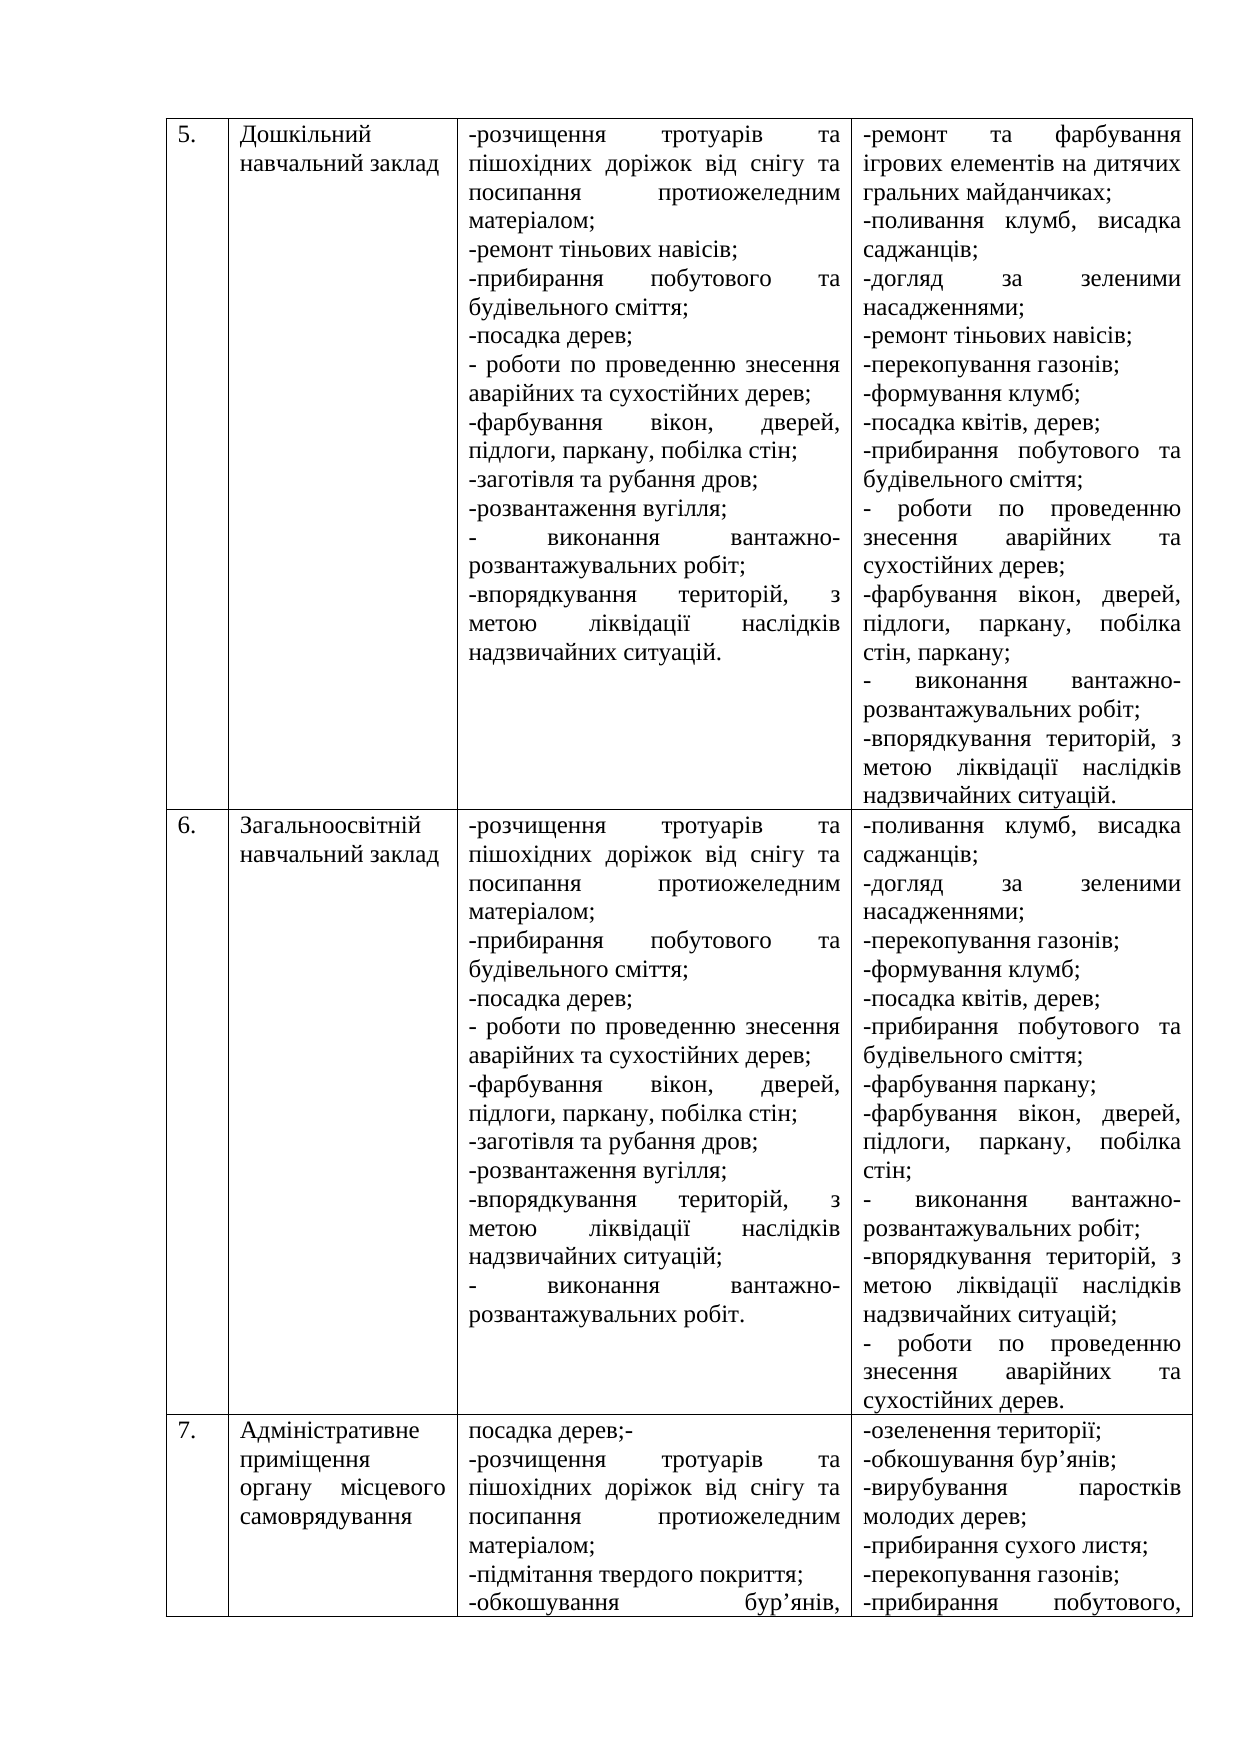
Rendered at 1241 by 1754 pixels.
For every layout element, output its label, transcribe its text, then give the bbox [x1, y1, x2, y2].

table_cell -ремонт та фарбування ігрових елементів на дитячих гральних майданчиках; -поливання клумб, висадка саджанців; -догляд за зеленими насадженнями; -ремонт тіньових навісів; -перекопування газонів; -формування клумб; -посадка квітів, дерев; -прибирання побутового та будівельного сміття; - роботи по проведенню знесення аварійних та сухостійних дерев; -фарбування вікон, дверей, підлоги, паркану, побілка стін, паркану; - виконання вантажно-розвантажувальних робіт; -впорядкування територій, з метою ліквідації наслідків надзвичайних ситуацій. [852, 119, 1192, 809]
table_cell -поливання клумб, висадка саджанців; -догляд за зеленими насадженнями; -перекопування газонів; -формування клумб; -посадка квітів, дерев; -прибирання побутового та будівельного сміття; -фарбування паркану; -фарбування вікон, дверей, підлоги, паркану, побілка стін; - виконання вантажно-розвантажувальних робіт; -впорядкування територій, з метою ліквідації наслідків надзвичайних ситуацій; - роботи по проведенню знесення аварійних та сухостійних дерев. [852, 810, 1192, 1414]
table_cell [229, 1415, 457, 1616]
table_cell Загальноосвітній навчальний заклад [229, 810, 457, 1414]
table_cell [852, 1415, 1192, 1616]
table_cell -розчищення тротуарів та пішохідних доріжок від снігу та посипання протиожеледним матеріалом; -ремонт тіньових навісів; -прибирання побутового та будівельного сміття; -посадка дерев; - роботи по проведенню знесення аварійних та сухостійних дерев; -фарбування вікон, дверей, підлоги, паркану, побілка стін; -заготівля та рубання дров; -розвантаження вугілля; - виконання вантажно-розвантажувальних робіт; -впорядкування територій, з метою ліквідації наслідків надзвичайних ситуацій. [458, 119, 851, 809]
table_cell 6. [167, 810, 228, 1414]
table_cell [458, 1415, 851, 1616]
table_cell Дошкільний навчальний заклад [229, 119, 457, 809]
table_cell 5. [167, 119, 228, 809]
table_cell -розчищення тротуарів та пішохідних доріжок від снігу та посипання протиожеледним матеріалом; -прибирання побутового та будівельного сміття; -посадка дерев; - роботи по проведенню знесення аварійних та сухостійних дерев; -фарбування вікон, дверей, підлоги, паркану, побілка стін; -заготівля та рубання дров; -розвантаження вугілля; -впорядкування територій, з метою ліквідації наслідків надзвичайних ситуацій; - виконання вантажно-розвантажувальних робіт. [458, 810, 851, 1414]
table_cell 7. [167, 1415, 228, 1616]
